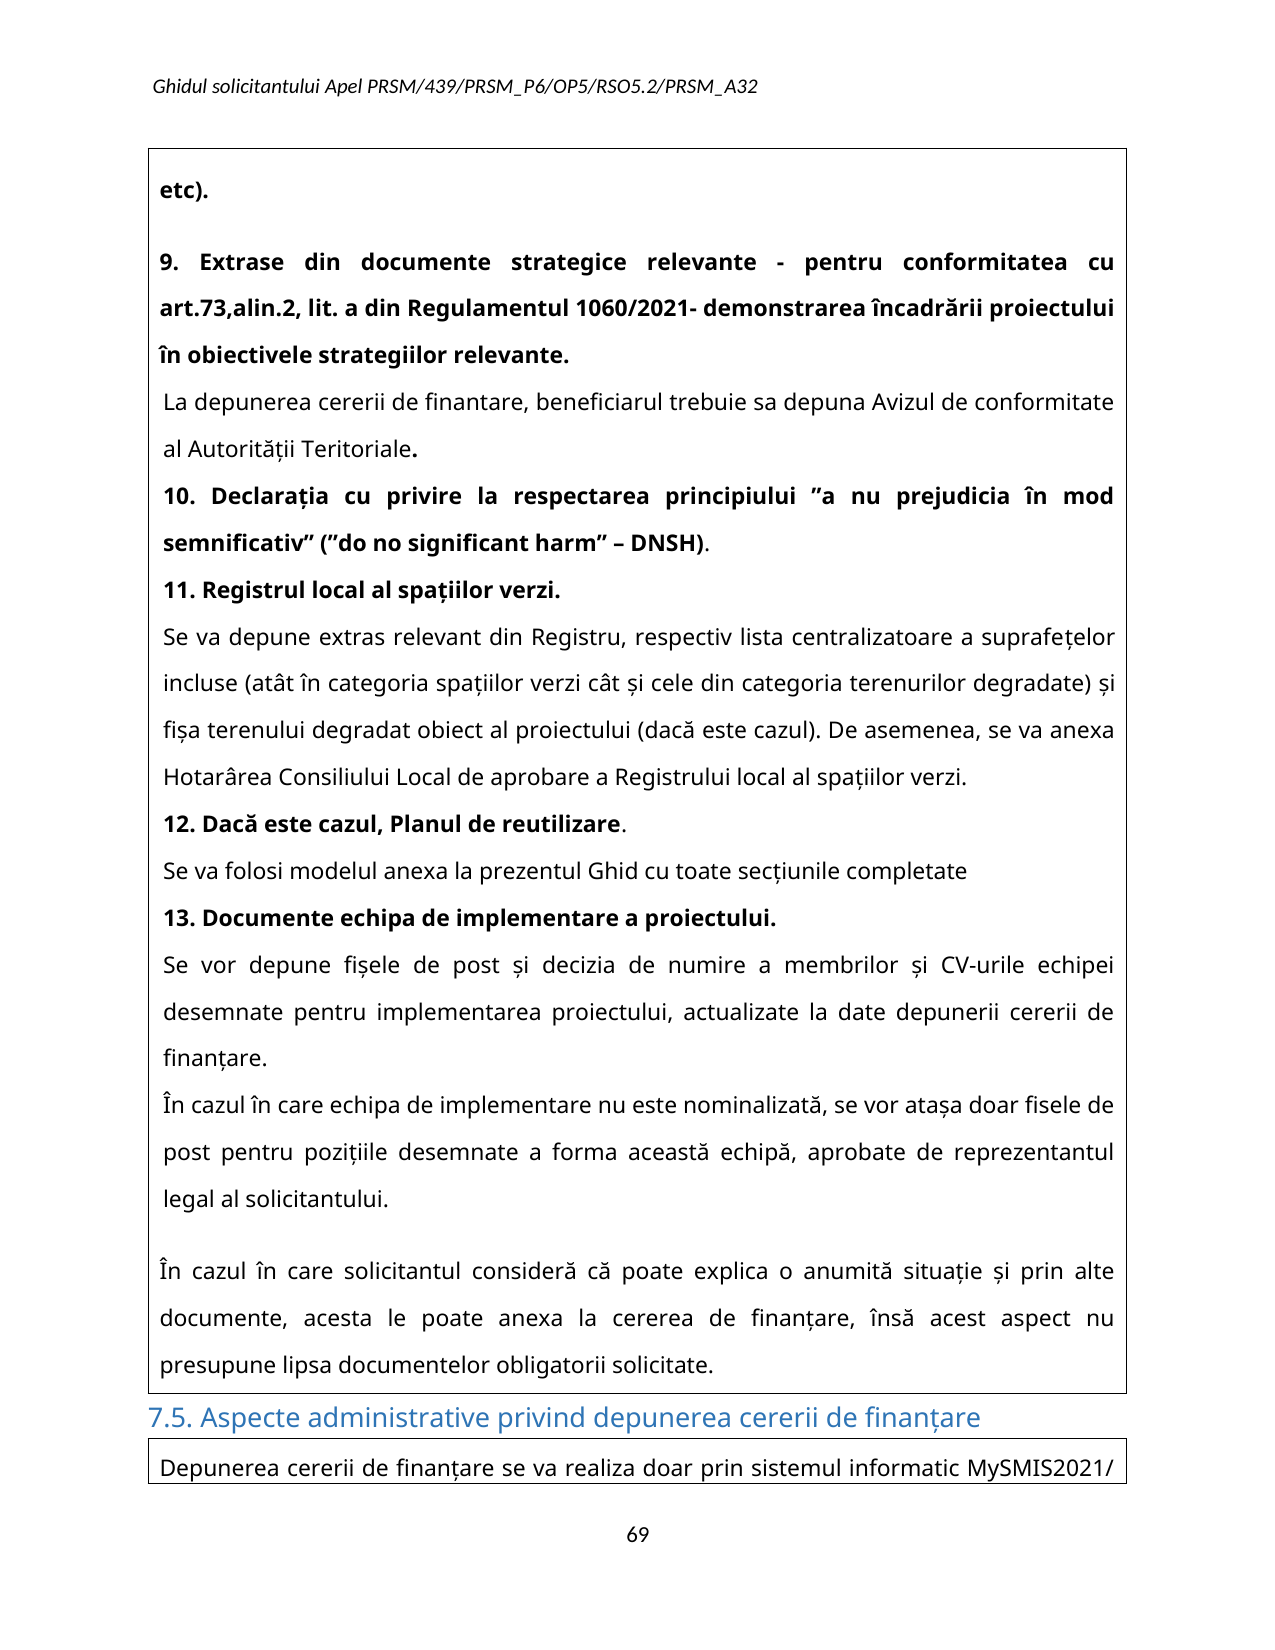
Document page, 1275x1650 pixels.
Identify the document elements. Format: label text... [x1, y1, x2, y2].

subtitle 7.5. Aspecte administrative privind depunerea cererii de finanțare [148, 1398, 1127, 1435]
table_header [149, 149, 1126, 1393]
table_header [149, 1439, 1126, 1483]
